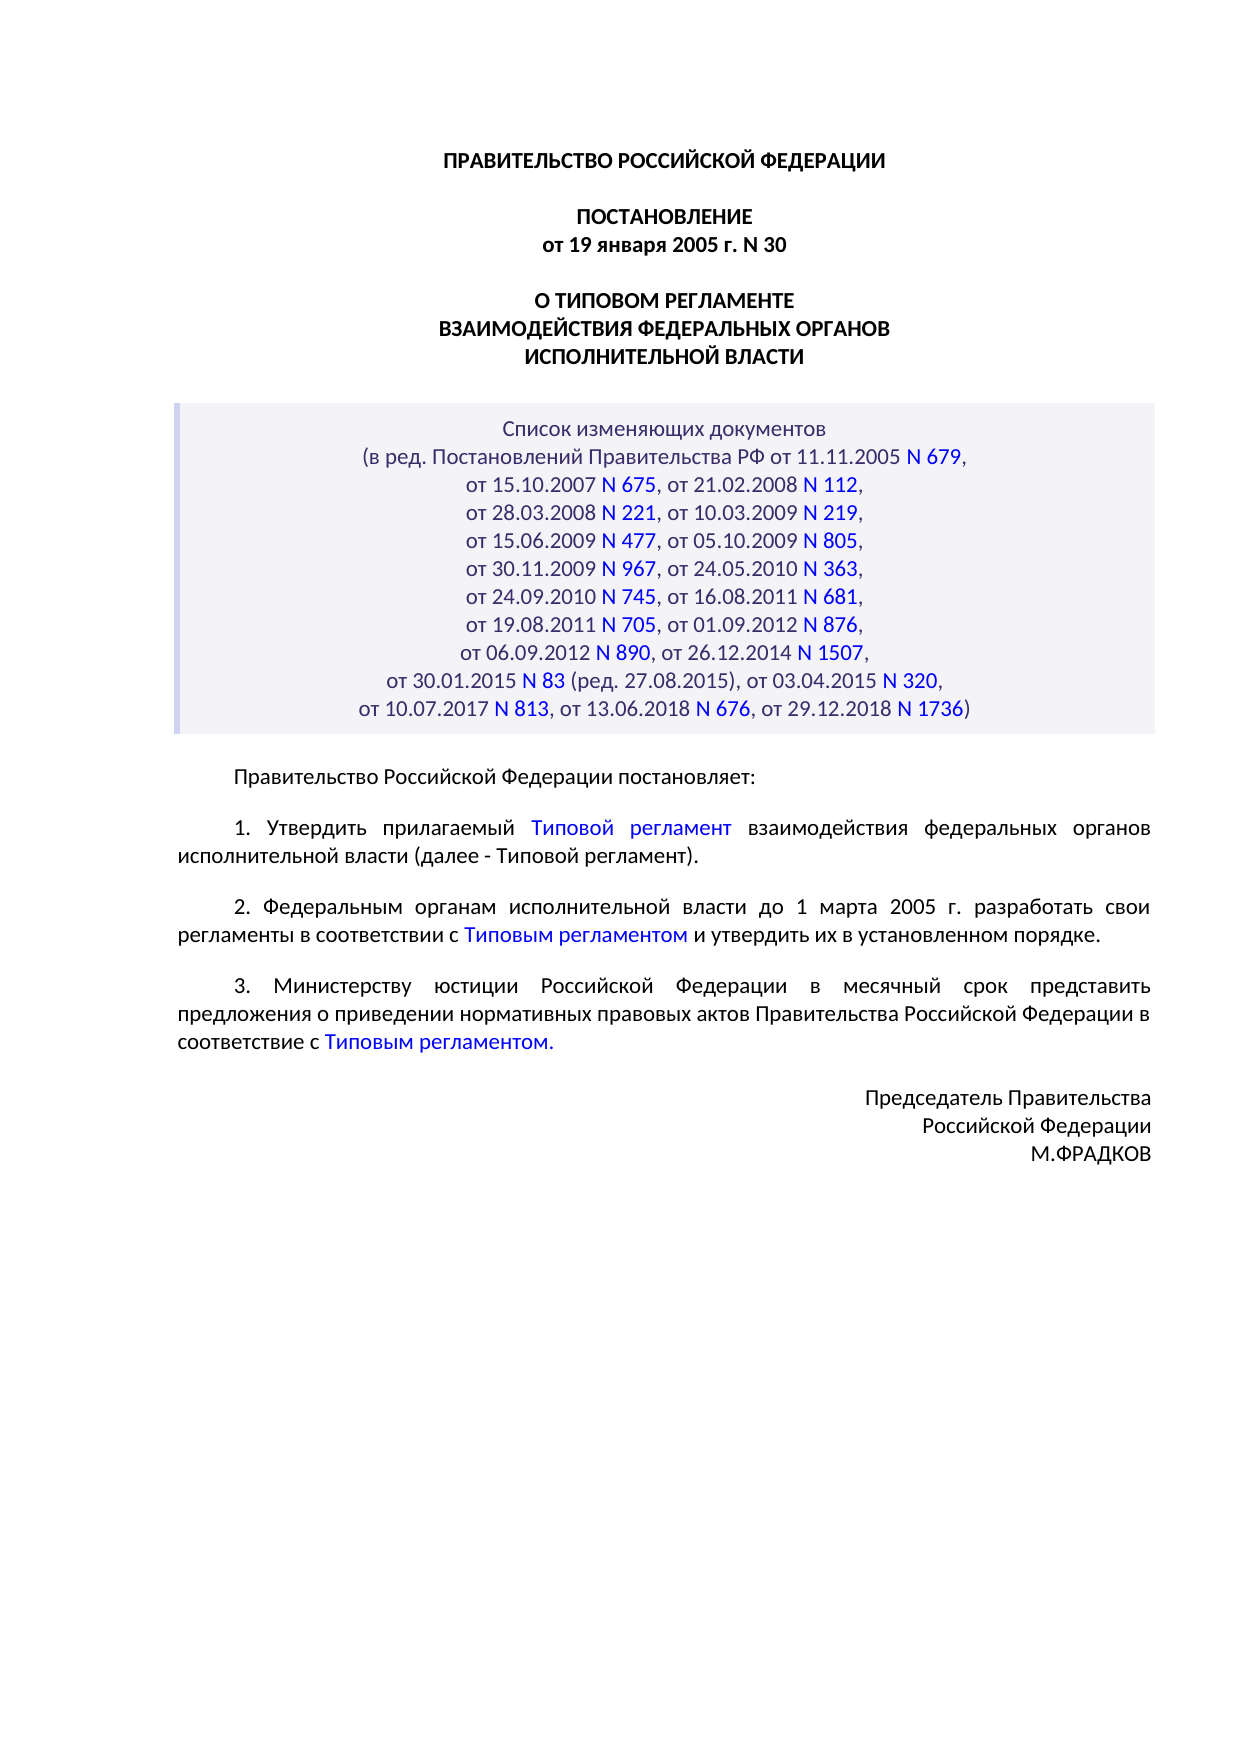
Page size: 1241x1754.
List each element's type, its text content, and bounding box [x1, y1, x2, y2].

title ВЗАИМОДЕЙСТВИЯ ФЕДЕРАЛЬНЫХ ОРГАНОВ [177, 314, 1152, 342]
text 3. Министерству юстиции Российской Федерации в месячный срок представить предложения о приведении нормативных правовых актов Правительства Российской Федерации в соответствие с Типовым регламентом. [177, 971, 1152, 1055]
title ПОСТАНОВЛЕНИЕ [177, 202, 1152, 230]
text Правительство Российской Федерации постановляет: [177, 762, 1152, 790]
table_header Список изменяющих документов (в ред. Постановлений Правительства РФ от 11.11.2005 N 679, от 15.10.2007 N 675, от 21.02.2008 N 112, от 28.03.2008 N 221, от 10.03.2009 N 219, от 15.06.2009 N 477, от 05.10.2009 N 805, от 30.11.2009 N 967, от 24.05.2010 N 363, от 24.09.2010 N 745, от 16.08.2011 N 681, от 19.08.2011 N 705, от 01.09.2012 N 876, от 06.09.2012 N 890, от 26.12.2014 N 1507, от 30.01.2015 N 83 (ред. 27.08.2015), от 03.04.2015 N 320, от 10.07.2017 N 813, от 13.06.2018 N 676, от 29.12.2018 N 1736) [180, 403, 1149, 734]
title ИСПОЛНИТЕЛЬНОЙ ВЛАСТИ [177, 342, 1152, 370]
title О ТИПОВОМ РЕГЛАМЕНТЕ [177, 286, 1152, 314]
text 1. Утвердить прилагаемый Типовой регламент взаимодействия федеральных органов исполнительной власти (далее - Типовой регламент). [177, 813, 1152, 869]
title от 19 января 2005 г. N 30 [177, 230, 1152, 258]
text Российской Федерации [177, 1111, 1152, 1139]
text 2. Федеральным органам исполнительной власти до 1 марта 2005 г. разработать свои регламенты в соответствии с Типовым регламентом и утвердить их в установленном порядке. [177, 892, 1152, 948]
text М.ФРАДКОВ [177, 1139, 1152, 1167]
title ПРАВИТЕЛЬСТВО РОССИЙСКОЙ ФЕДЕРАЦИИ [177, 146, 1152, 174]
text Председатель Правительства [177, 1083, 1152, 1111]
